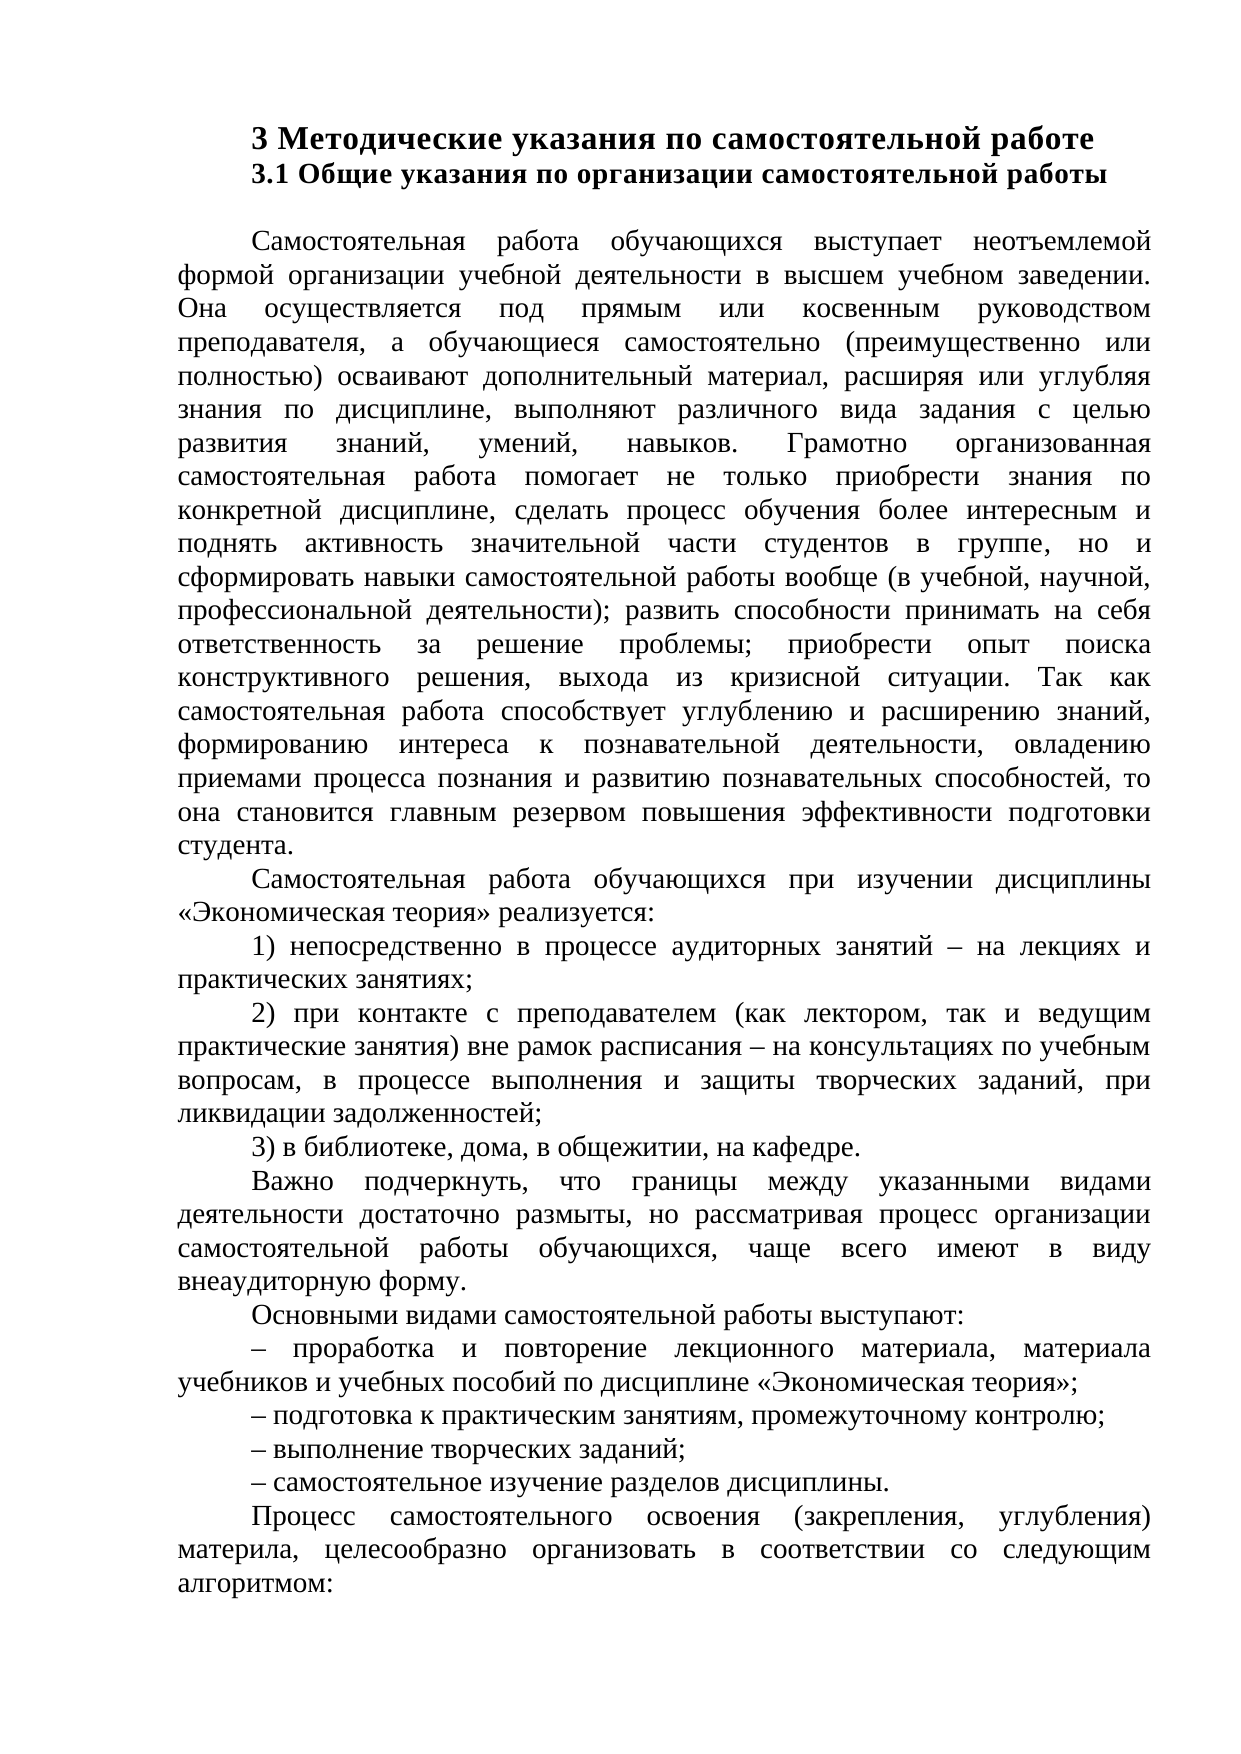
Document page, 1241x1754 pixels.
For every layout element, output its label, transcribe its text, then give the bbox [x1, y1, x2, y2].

text – подготовка к практическим занятиям, промежуточному контролю; [177, 1397, 1152, 1431]
text 3) в библиотеке, дома, в общежитии, на кафедре. [177, 1129, 1152, 1163]
text Основными видами самостоятельной работы выступают: [177, 1297, 1152, 1330]
text Важно подчеркнуть, что границы между указанными видами деятельности достаточно размыты, но рассматривая процесс организации самостоятельной работы обучающихся, чаще всего имеют в виду внеаудиторную форму. [177, 1163, 1152, 1297]
text 2) при контакте с преподавателем (как лектором, так и ведущим практические занятия) вне рамок расписания – на консультациях по учебным вопросам, в процессе выполнения и защиты творческих заданий, при ликвидации задолженностей; [177, 995, 1152, 1129]
text 3 Методические указания по самостоятельной работе [177, 118, 1152, 156]
text – самостоятельное изучение разделов дисциплины. [177, 1464, 1152, 1498]
text – выполнение творческих заданий; [177, 1431, 1152, 1464]
text Самостоятельная работа обучающихся выступает неотъемлемой формой организации учебной деятельности в высшем учебном заведении. Она осуществляется под прямым или косвенным руководством преподавателя, а обучающиеся самостоятельно (преимущественно или полностью) осваивают дополнительный материал, расширяя или углубляя знания по дисциплине, выполняют различного вида задания с целью развития знаний, умений, навыков. Грамотно организованная самостоятельная работа помогает не только приобрести знания по конкретной дисциплине, сделать процесс обучения более интересным и поднять активность значительной части студентов в группе, но и сформировать навыки самостоятельной работы вообще (в учебной, научной, профессиональной деятельности); развить способности принимать на себя ответственность за решение проблемы; приобрести опыт поиска конструктивного решения, выхода из кризисной ситуации. Так как самостоятельная работа способствует углублению и расширению знаний, формированию интереса к познавательной деятельности, овладению приемами процесса познания и развитию познавательных способностей, то она становится главным резервом повышения эффективности подготовки студента. [177, 223, 1152, 861]
text – проработка и повторение лекционного материала, материала учебников и учебных пособий по дисциплине «Экономическая теория»; [177, 1330, 1152, 1397]
text Самостоятельная работа обучающихся при изучении дисциплины «Экономическая теория» реализуется: [177, 861, 1152, 928]
text 1) непосредственно в процессе аудиторных занятий – на лекциях и практических занятиях; [177, 928, 1152, 995]
text 3.1 Общие указания по организации самостоятельной работы [177, 156, 1152, 190]
text Процесс самостоятельного освоения (закрепления, углубления) материла, целесообразно организовать в соответствии со следующим алгоритмом: [177, 1498, 1152, 1599]
